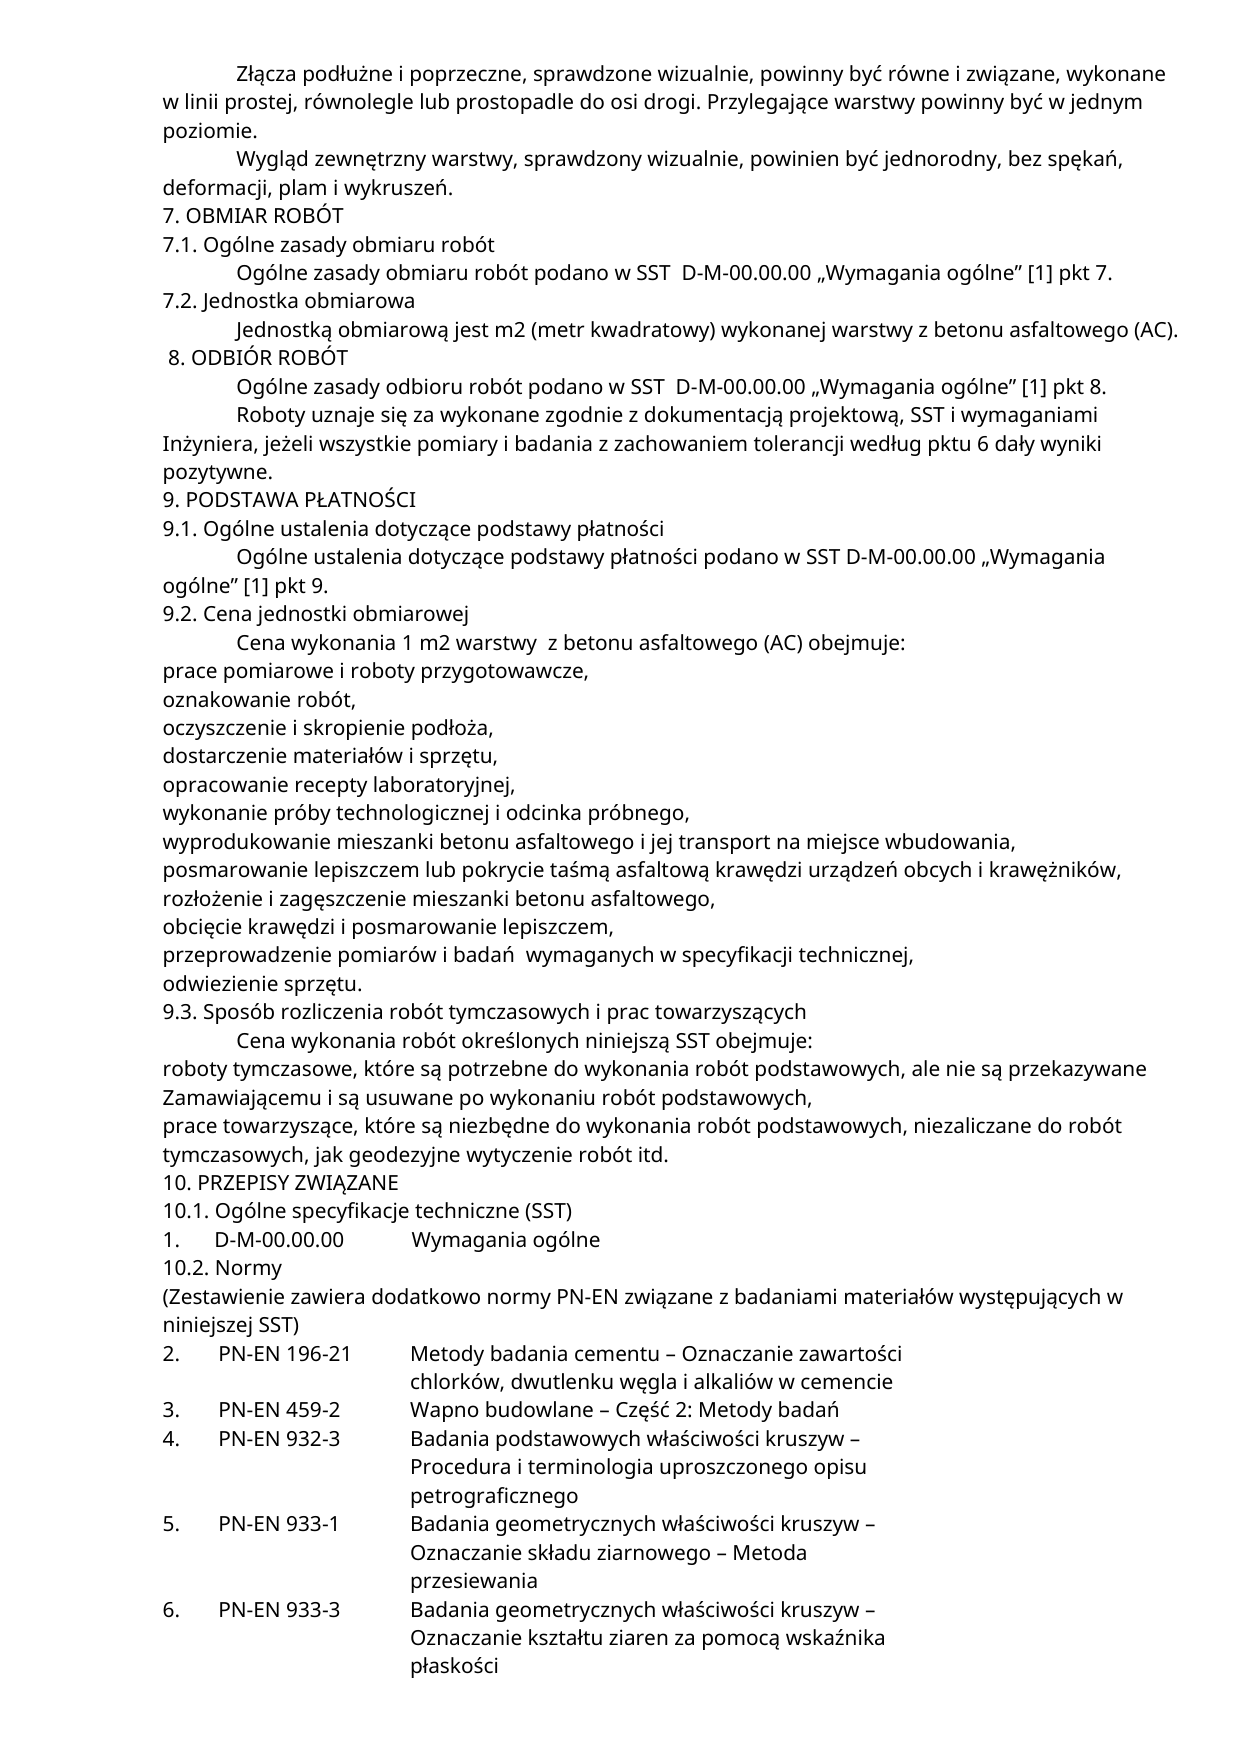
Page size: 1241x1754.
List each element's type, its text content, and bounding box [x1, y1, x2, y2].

table_cell PN-EN 932-3 [207, 1424, 399, 1509]
text 9.2. Cena jednostki obmiarowej [162, 599, 1181, 628]
text odwiezienie sprzętu. [162, 969, 1181, 997]
text prace towarzyszące, które są niezbędne do wykonania robót podstawowych, niezaliczane do robót tymczasowych, jak geodezyjne wytyczenie robót itd. [162, 1111, 1181, 1168]
text 9. PODSTAWA PŁATNOŚCI [162, 486, 1181, 514]
table_cell Badania geometrycznych właściwości kruszyw – Oznaczanie składu ziarnowego – Metoda przesiewania [399, 1509, 934, 1595]
table_cell 6. [151, 1595, 207, 1680]
text 8. ODBIÓR ROBÓT [162, 343, 1181, 372]
table_header Metody badania cementu – Oznaczanie zawartości chlorków, dwutlenku węgla i alkaliów w cemencie [399, 1339, 934, 1396]
table_cell Badania geometrycznych właściwości kruszyw – Oznaczanie kształtu ziaren za pomocą wskaźnika płaskości [399, 1595, 934, 1680]
text obcięcie krawędzi i posmarowanie lepiszczem, [162, 912, 1181, 941]
table_cell Wapno budowlane – Część 2: Metody badań [399, 1396, 934, 1424]
table_cell Badania podstawowych właściwości kruszyw – Procedura i terminologia uproszczonego opisu petrograficznego [399, 1424, 934, 1509]
text Roboty uznaje się za wykonane zgodnie z dokumentacją projektową, SST i wymaganiami Inżyniera, jeżeli wszystkie pomiary i badania z zachowaniem tolerancji według pktu 6 dały wyniki pozytywne. [162, 400, 1181, 486]
table_header PN-EN 196-21 [207, 1339, 399, 1396]
text Cena wykonania warstwy z betonu asfaltowego (AC) obejmuje: [162, 628, 1181, 656]
text prace pomiarowe i roboty przygotowawcze, [162, 656, 1181, 685]
text Ogólne zasady obmiaru robót podano w SST D-M-00.00.00 „Wymagania ogólne” [1] pkt 7. [162, 258, 1181, 287]
text wykonanie próby technologicznej i odcinka próbnego, [162, 798, 1181, 827]
table_cell 4. [151, 1424, 207, 1509]
text 7.1. Ogólne zasady obmiaru robót [162, 230, 1181, 258]
text Jednostką obmiarową jest m2 (metr kwadratowy) wykonanej warstwy z betonu asfaltowego (AC). [162, 315, 1181, 343]
text Wygląd zewnętrzny warstwy, sprawdzony wizualnie, powinien być jednorodny, bez spękań, deformacji, plam i wykruszeń. [162, 144, 1181, 201]
table_header 1. [155, 1225, 207, 1253]
text Ogólne zasady odbioru robót podano w SST D-M-00.00.00 „Wymagania ogólne” [1] pkt 8. [162, 372, 1181, 400]
text oczyszczenie i skropienie podłoża, [162, 713, 1181, 742]
text (Zestawienie zawiera dodatkowo normy PN-EN związane z badaniami materiałów występujących w niniejszej SST) [162, 1282, 1181, 1339]
text 10.1. Ogólne specyfikacje techniczne (SST) [162, 1197, 1181, 1225]
table_cell PN-EN 459-2 [207, 1396, 399, 1424]
text opracowanie recepty laboratoryjnej, [162, 770, 1181, 798]
table_header D-M-00.00.00 [207, 1225, 399, 1253]
text dostarczenie materiałów i sprzętu, [162, 742, 1181, 770]
text 7.2. Jednostka obmiarowa [162, 287, 1181, 315]
table_cell PN-EN 933-1 [207, 1509, 399, 1595]
table_cell PN-EN 933-3 [207, 1595, 399, 1680]
text 9.1. Ogólne ustalenia dotyczące podstawy płatności [162, 514, 1181, 542]
text 10.2. Normy [162, 1253, 1181, 1282]
text przeprowadzenie pomiarów i badań wymaganych w specyfikacji technicznej, [162, 941, 1181, 969]
text 9.3. Sposób rozliczenia robót tymczasowych i prac towarzyszących [162, 997, 1181, 1026]
table_cell 5. [151, 1509, 207, 1595]
table_cell 3. [151, 1396, 207, 1424]
text oznakowanie robót, [162, 685, 1181, 713]
table_header Wymagania ogólne [399, 1225, 937, 1253]
text Złącza podłużne i poprzeczne, sprawdzone wizualnie, powinny być równe i związane, wykonane w linii prostej, równolegle lub prostopadle do osi drogi. Przylegające warstwy powinny być w jednym poziomie. [162, 59, 1181, 144]
text Ogólne ustalenia dotyczące podstawy płatności podano w SST D-M-00.00.00 „Wymagania ogólne” [1] pkt 9. [162, 542, 1181, 599]
text roboty tymczasowe, które są potrzebne do wykonania robót podstawowych, ale nie są przekazywane Zamawiającemu i są usuwane po wykonaniu robót podstawowych, [162, 1054, 1181, 1111]
table_header 2. [151, 1339, 207, 1396]
text Cena wykonania robót określonych niniejszą SST obejmuje: [162, 1026, 1181, 1054]
text rozłożenie i zagęszczenie mieszanki betonu asfaltowego, [162, 884, 1181, 912]
text posmarowanie lepiszczem lub pokrycie taśmą asfaltową krawędzi urządzeń obcych i krawężników, [162, 855, 1181, 884]
text 10. PRZEPISY ZWIĄZANE [162, 1168, 1181, 1197]
text 7. OBMIAR ROBÓT [162, 201, 1181, 230]
text wyprodukowanie mieszanki betonu asfaltowego i jej transport na miejsce wbudowania, [162, 827, 1181, 855]
